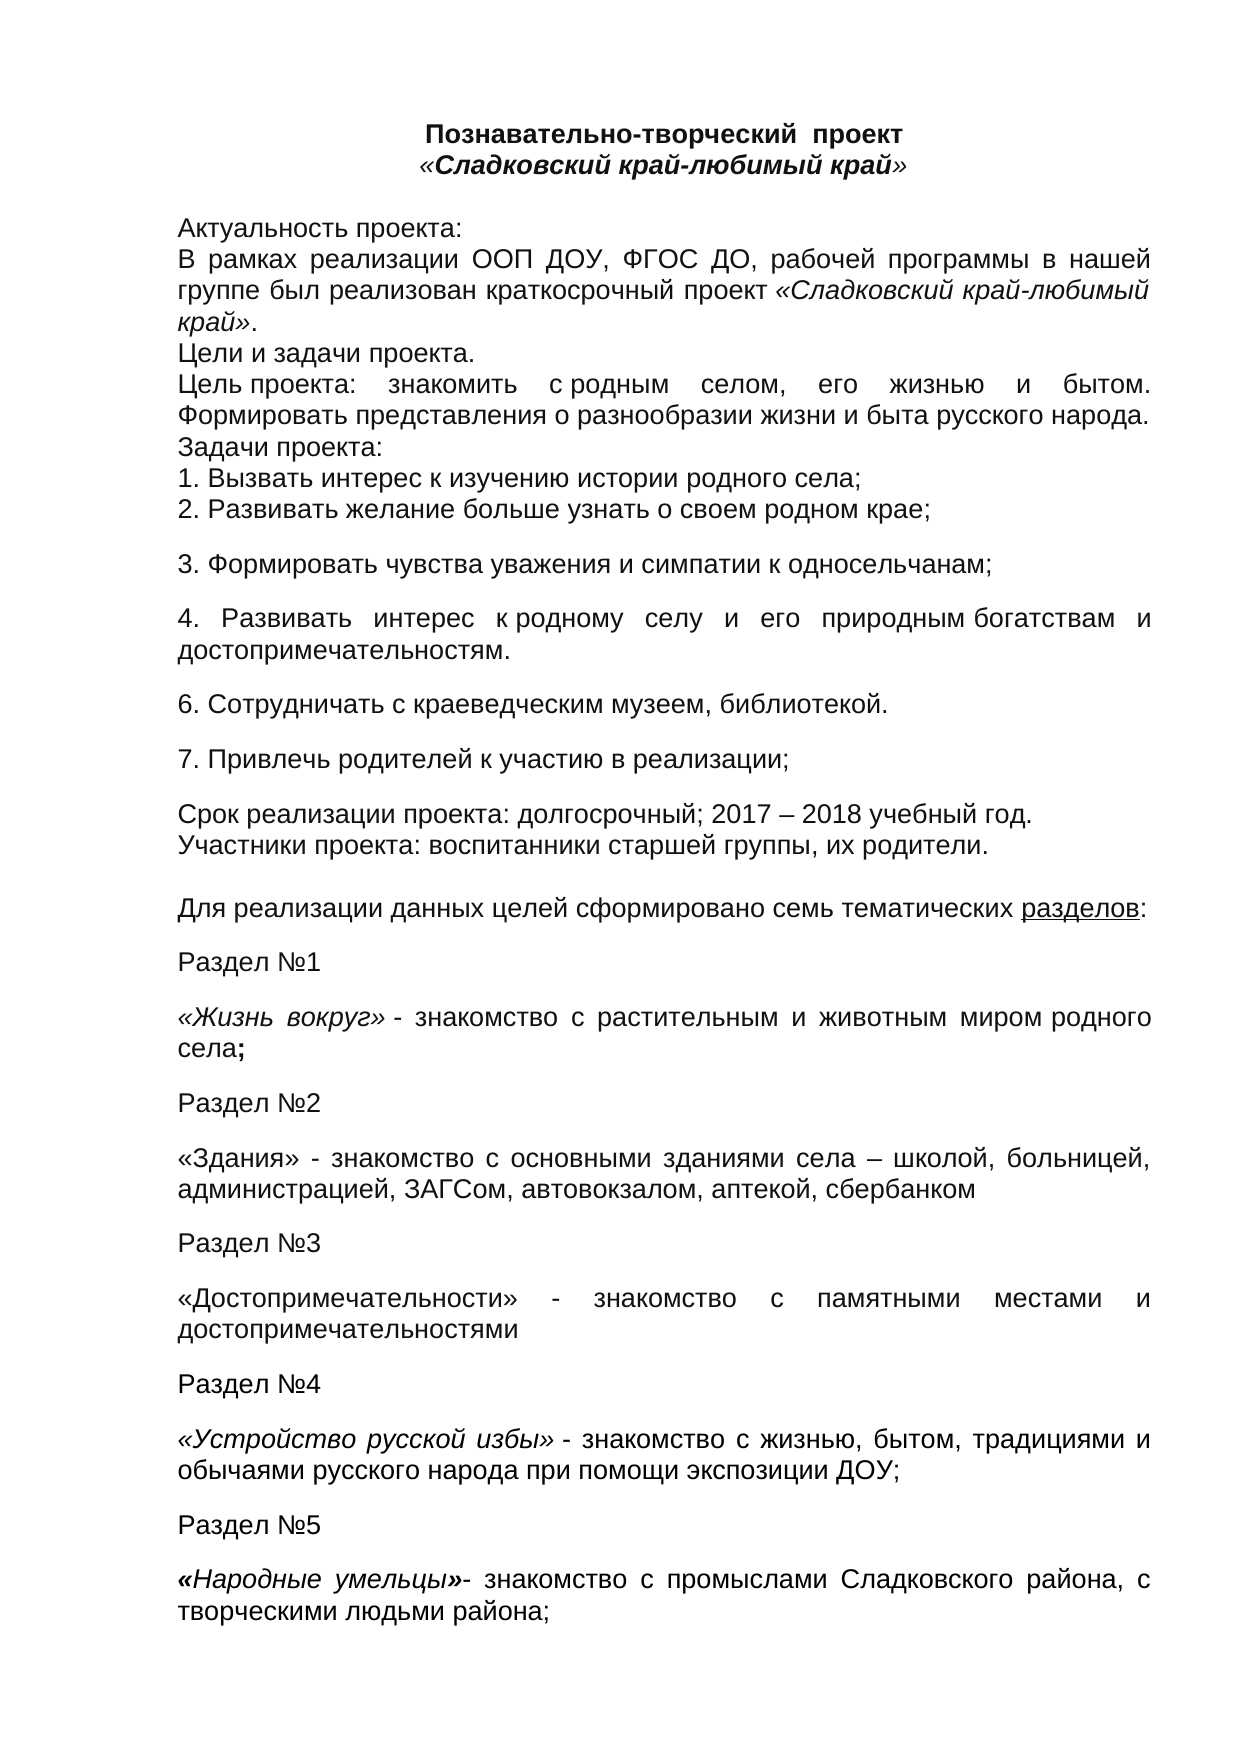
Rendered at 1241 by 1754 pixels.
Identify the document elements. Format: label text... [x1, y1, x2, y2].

text Цели и задачи проекта. [177, 337, 1152, 368]
text 2. Развивать желание больше узнать о своем родном крае; [177, 493, 1152, 524]
text Задачи проекта: [177, 431, 1152, 462]
text «Сладковский край-любимый край» [177, 149, 1152, 181]
text «Народные умельцы»- знакомство с промыслами Сладковского района, с творческими людьми района; [177, 1563, 1152, 1626]
text Раздел №1 [177, 946, 1152, 977]
text Цель проекта: знакомить с родным селом, его жизнью и бытом. Формировать представления о разнообразии жизни и быта русского народа. [177, 368, 1152, 431]
text 1. Вызвать интерес к изучению истории родного села; [177, 462, 1152, 493]
text «Здания» - знакомство с основными зданиями села – школой, больницей, администрацией, ЗАГСом, автовокзалом, аптекой, сбербанком [177, 1142, 1152, 1204]
text 4. Развивать интерес к родному селу и его природным богатствам и достопримечательностям. [177, 602, 1152, 665]
text Для реализации данных целей сформировано семь тематических разделов: [177, 892, 1152, 923]
text Познавательно-творческий проект [177, 118, 1152, 149]
text Актуальность проекта: [177, 212, 1152, 243]
text Раздел №3 [177, 1227, 1152, 1259]
text 6. Сотрудничать с краеведческим музеем, библиотекой. [177, 688, 1152, 720]
text Срок реализации проекта: долгосрочный; 2017 – 2018 учебный год. [177, 798, 1152, 829]
text Раздел №4 [177, 1368, 1152, 1399]
text 3. Формировать чувства уважения и симпатии к односельчанам; [177, 548, 1152, 579]
text «Устройство русской избы» - знакомство с жизнью, бытом, традициями и обычаями русского народа при помощи экспозиции ДОУ; [177, 1423, 1152, 1485]
text Раздел №2 [177, 1087, 1152, 1118]
text 7. Привлечь родителей к участию в реализации; [177, 743, 1152, 774]
text Раздел №5 [177, 1509, 1152, 1540]
text «Жизнь вокруг» - знакомство с растительным и животным миром родного села; [177, 1001, 1152, 1063]
text Участники проекта: воспитанники старшей группы, их родители. [177, 829, 1152, 860]
text В рамках реализации ООП ДОУ, ФГОС ДО, рабочей программы в нашей группе был реализован краткосрочный проект «Сладковский край-любимый край». [177, 243, 1152, 337]
text «Достопримечательности» - знакомство с памятными местами и достопримечательностями [177, 1282, 1152, 1345]
